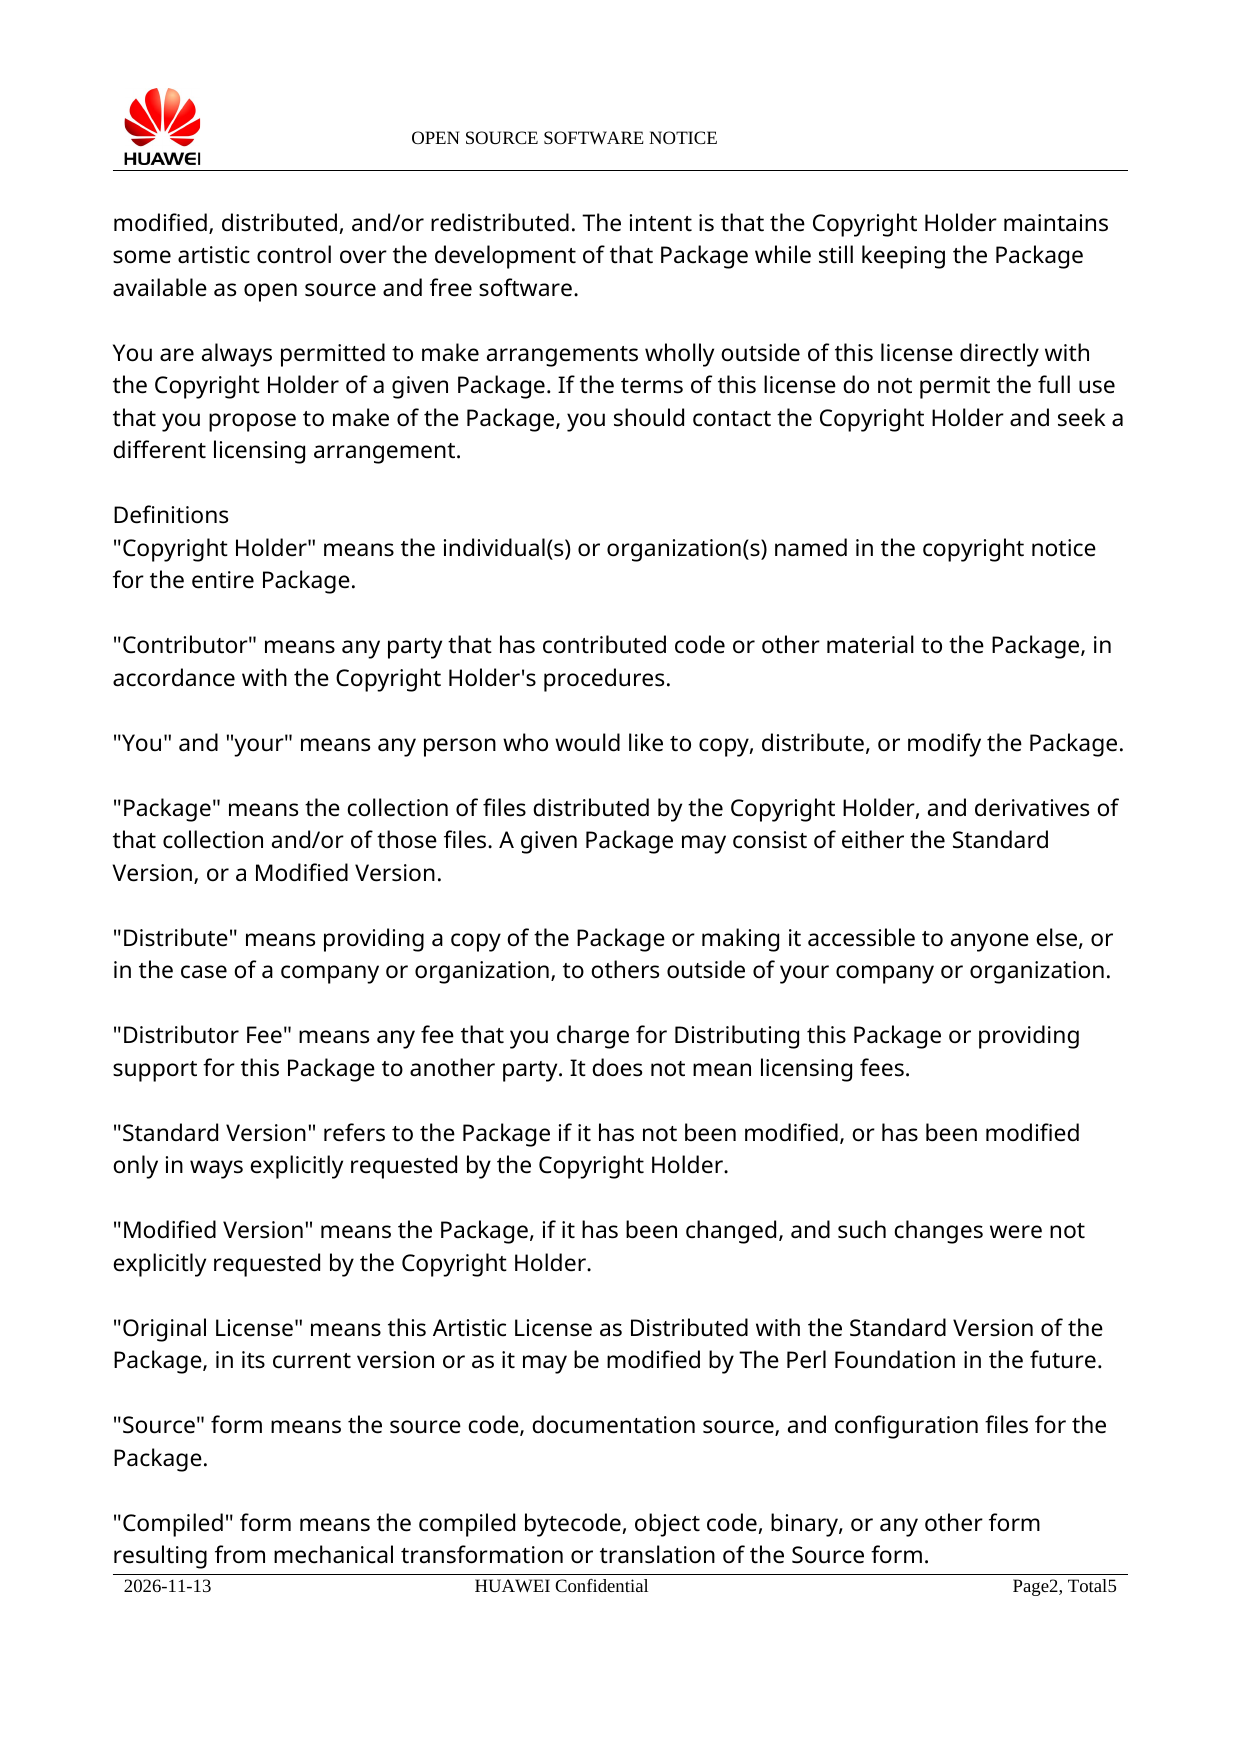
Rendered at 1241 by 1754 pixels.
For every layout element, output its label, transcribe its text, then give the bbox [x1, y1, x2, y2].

text "Modified Version" means the Package, if it has been changed, and such changes were not explicitly requested by the Copyright Holder. [112, 1214, 1128, 1279]
text "Compiled" form means the compiled bytecode, object code, binary, or any other form resulting from mechanical transformation or translation of the Source form. [112, 1506, 1128, 1571]
text Definitions [112, 499, 1128, 531]
text "Standard Version" refers to the Package if it has not been modified, or has been modified only in ways explicitly requested by the Copyright Holder. [112, 1116, 1128, 1181]
text "Contributor" means any party that has contributed code or other material to the Package, in accordance with the Copyright Holder's procedures. [112, 629, 1128, 694]
text You are always permitted to make arrangements wholly outside of this license directly with the Copyright Holder of a given Package. If the terms of this license do not permit the full use that you propose to make of the Package, you should contact the Copyright Holder and seek a different licensing arrangement. [112, 336, 1128, 466]
text "Distributor Fee" means any fee that you charge for Distributing this Package or providing support for this Package to another party. It does not mean licensing fees. [112, 1019, 1128, 1084]
text "Source" form means the source code, documentation source, and configuration files for the Package. [112, 1409, 1128, 1474]
text "You" and "your" means any person who would like to copy, distribute, or modify the Package. [112, 726, 1128, 759]
text "Copyright Holder" means the individual(s) or organization(s) named in the copyright notice for the entire Package. [112, 531, 1128, 596]
text "Package" means the collection of files distributed by the Copyright Holder, and derivatives of that collection and/or of those files. A given Package may consist of either the Standard Version, or a Modified Version. [112, 791, 1128, 889]
text "Distribute" means providing a copy of the Package or making it accessible to anyone else, or in the case of a company or organization, to others outside of your company or organization. [112, 921, 1128, 986]
picture [124, 88, 201, 165]
text "Original License" means this Artistic License as Distributed with the Standard Version of the Package, in its current version or as it may be modified by The Perl Foundation in the future. [112, 1311, 1128, 1376]
